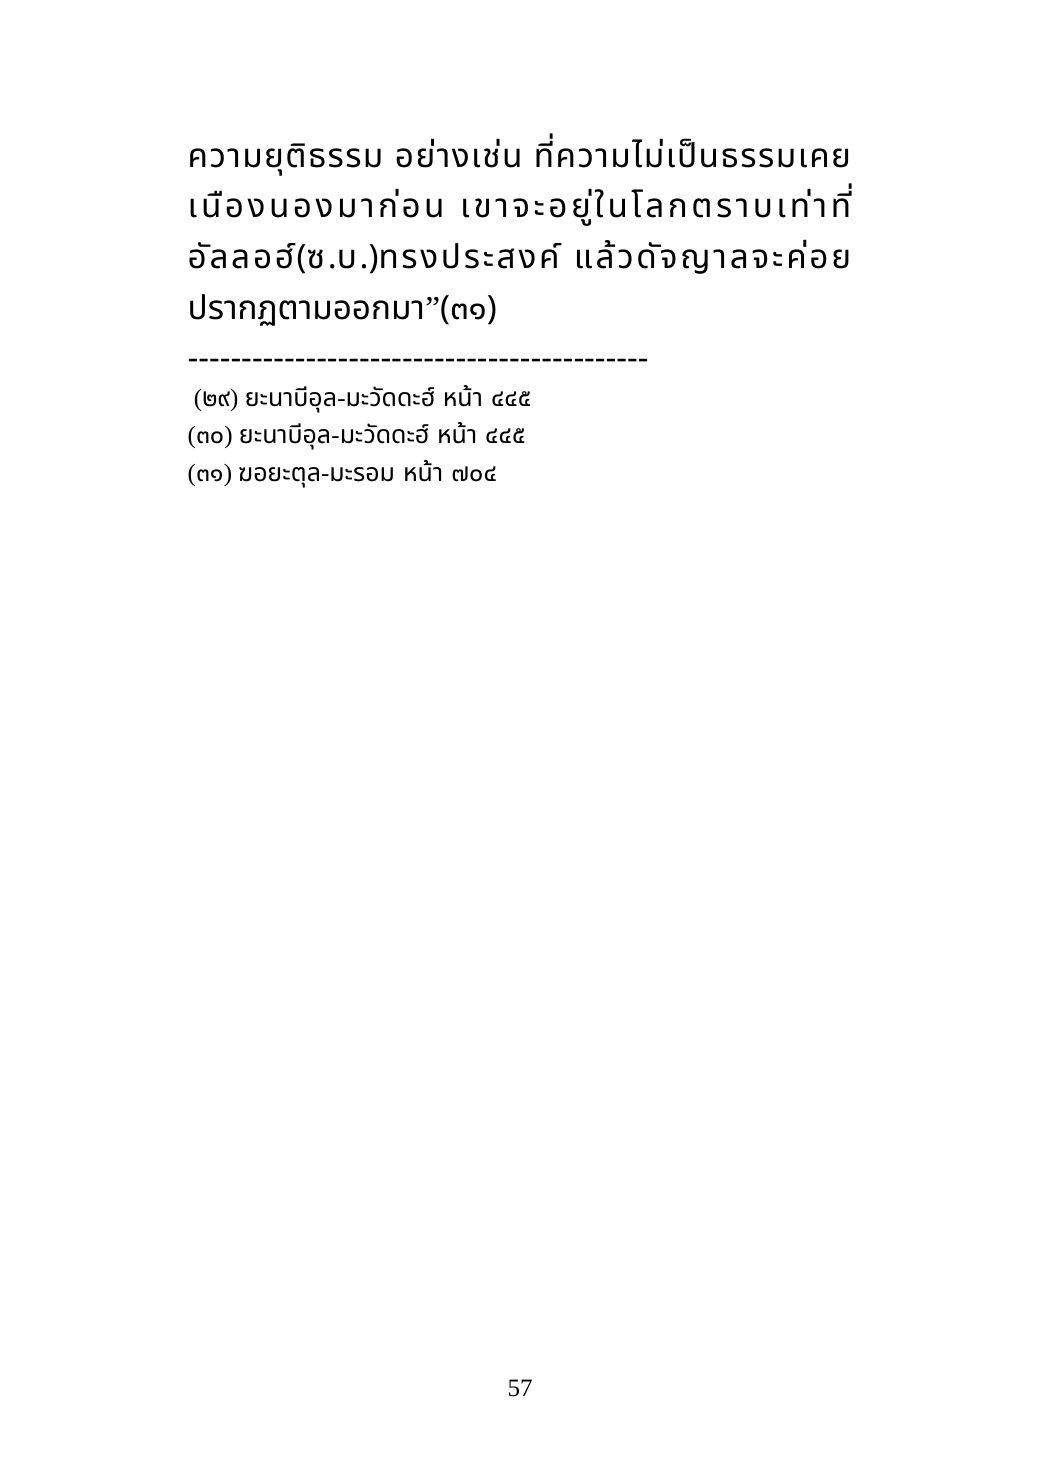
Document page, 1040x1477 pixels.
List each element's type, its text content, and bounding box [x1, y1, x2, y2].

text (๓๐) ยะนาบีอุล-มะวัดดะฮ์ หน้า ๔๔๕ [187, 417, 852, 455]
text (๓๑) ฆอยะตุล-มะรอม หน้า ๗๐๔ [187, 455, 852, 493]
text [187, 132, 852, 334]
text (๒๙) ยะนาบีอุล-มะวัดดะฮ์ หน้า ๔๔๕ [187, 379, 852, 417]
text ------------------------------------------- [187, 334, 852, 379]
